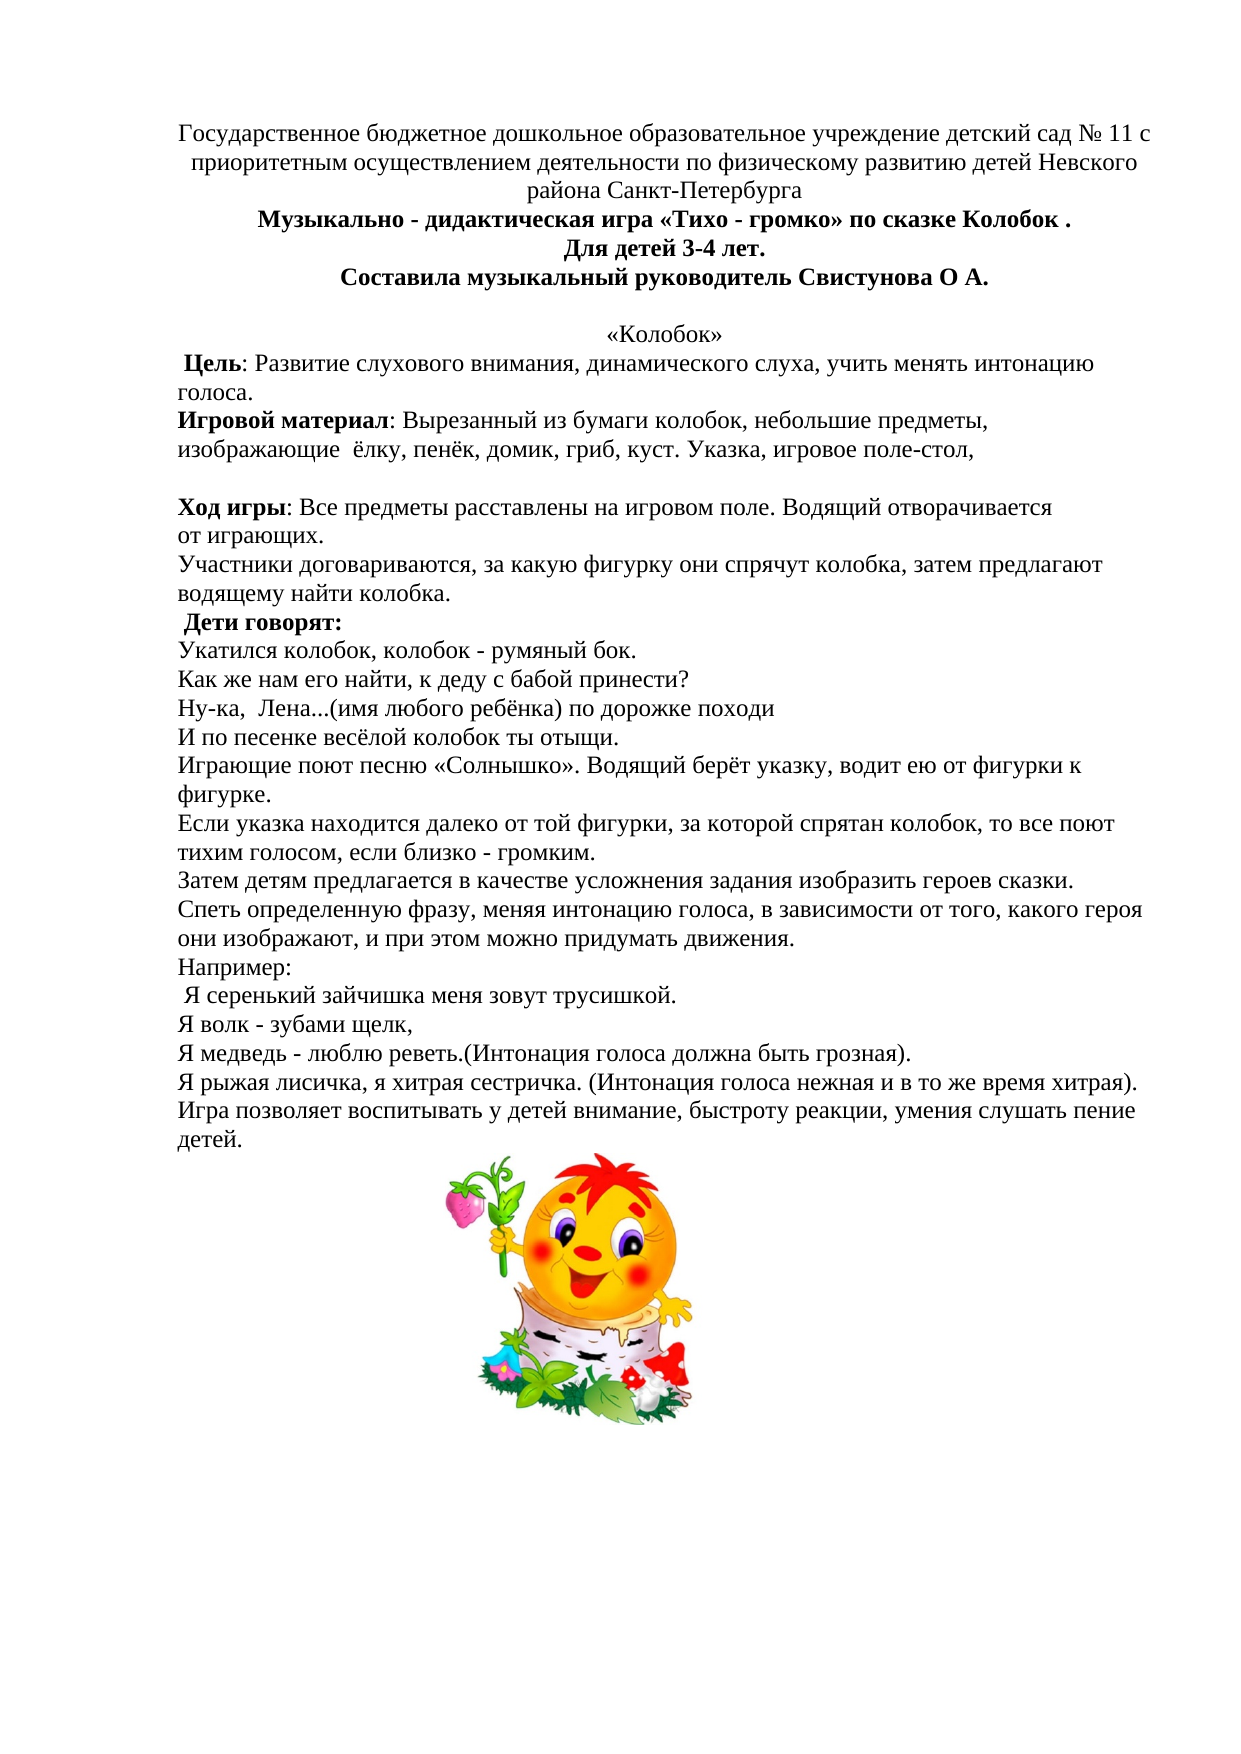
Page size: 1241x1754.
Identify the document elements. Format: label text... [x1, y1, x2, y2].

text Затем детям предлагается в качестве усложнения задания изобразить героев сказки. [177, 866, 1152, 894]
text Игра позволяет воспитывать у детей внимание, быстроту реакции, умения слушать пение детей. [177, 1096, 1152, 1153]
text И по песенке весёлой колобок ты отыщи. [177, 722, 1152, 751]
text Для детей 3-4 лет. [177, 233, 1152, 262]
picture [439, 1153, 712, 1425]
text Ход игры: Все предметы расставлены на игровом поле. Водящий отворачивается [177, 492, 1152, 521]
text Я медведь - люблю реветь.(Интонация голоса должна быть грозная). [177, 1038, 1152, 1067]
text Дети говорят: [177, 607, 1152, 636]
text Если указка находится далеко от той фигурки, за которой спрятан колобок, то все поют тихим голосом, если близко - громким. [177, 808, 1152, 866]
text Участники договариваются, за какую фигурку они спрячут колобка, затем предлагают водящему найти колобка. [177, 549, 1152, 607]
text от играющих. [177, 521, 1152, 549]
text Укатился колобок, колобок - румяный бок. [177, 636, 1152, 664]
text Например: [177, 952, 1152, 981]
text Я рыжая лисичка, я хитрая сестричка. (Интонация голоса нежная и в то же время хитрая). [177, 1067, 1152, 1096]
text Я волк - зубами щелк, [177, 1009, 1152, 1038]
text Я серенький зайчишка меня зовут трусишкой. [177, 981, 1152, 1009]
text Играющие поют песню «Солнышко». Водящий берёт указку, водит ею от фигурки к фигурке. [177, 751, 1152, 808]
text Спеть определенную фразу, меняя интонацию голоса, в зависимости от того, какого героя они изображают, и при этом можно придумать движения. [177, 894, 1152, 952]
text Как же нам его найти, к деду с бабой принести? [177, 664, 1152, 693]
text Цель: Развитие слухового внимания, динамического слуха, учить менять интонацию голоса. [177, 348, 1152, 406]
text Составила музыкальный руководитель Свистунова О А. [177, 262, 1152, 291]
text Музыкально - дидактическая игра «Тихо - громко» по сказке Колобок . [177, 204, 1152, 233]
text «Колобок» [177, 319, 1152, 348]
text Игровой материал: Вырезанный из бумаги колобок, небольшие предметы, изображающие ёлку, пенёк, домик, гриб, куст. Указка, игровое поле-стол, [177, 406, 1152, 463]
text Государственное бюджетное дошкольное образовательное учреждение детский сад № 11 с приоритетным осуществлением деятельности по физическому развитию детей Невского района Санкт-Петербурга [177, 118, 1152, 204]
text Ну-ка, Лена...(имя любого ребёнка) по дорожке походи [177, 693, 1152, 722]
